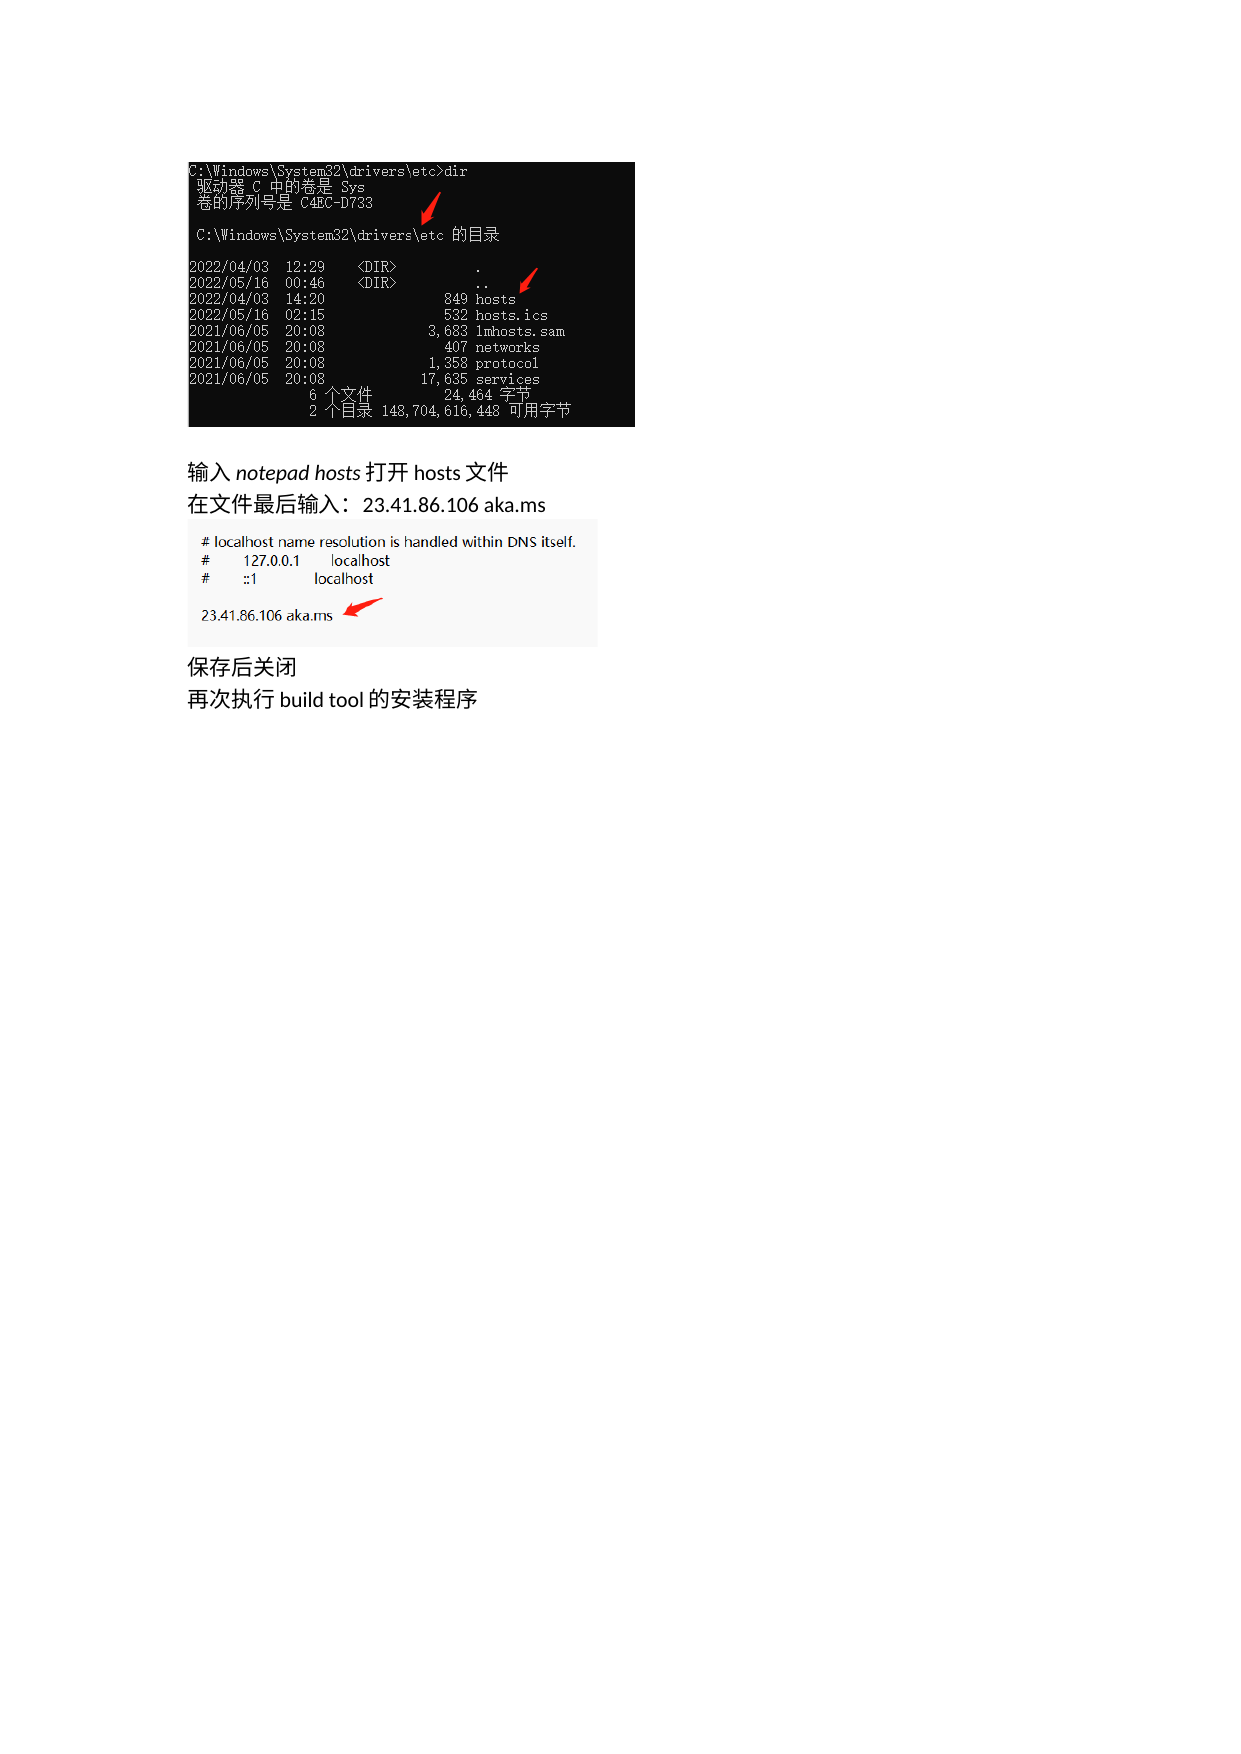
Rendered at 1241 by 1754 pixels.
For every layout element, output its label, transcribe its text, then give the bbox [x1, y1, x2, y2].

text 保存后关闭 [187, 649, 1053, 682]
picture [187, 162, 635, 427]
text 再次执行build tool的安装程序 [187, 682, 1053, 714]
text 输入notepad hosts打开hosts文件 [187, 454, 1053, 487]
text 在文件最后输入：23.41.86.106 aka.ms [187, 487, 1053, 519]
picture [187, 519, 598, 647]
